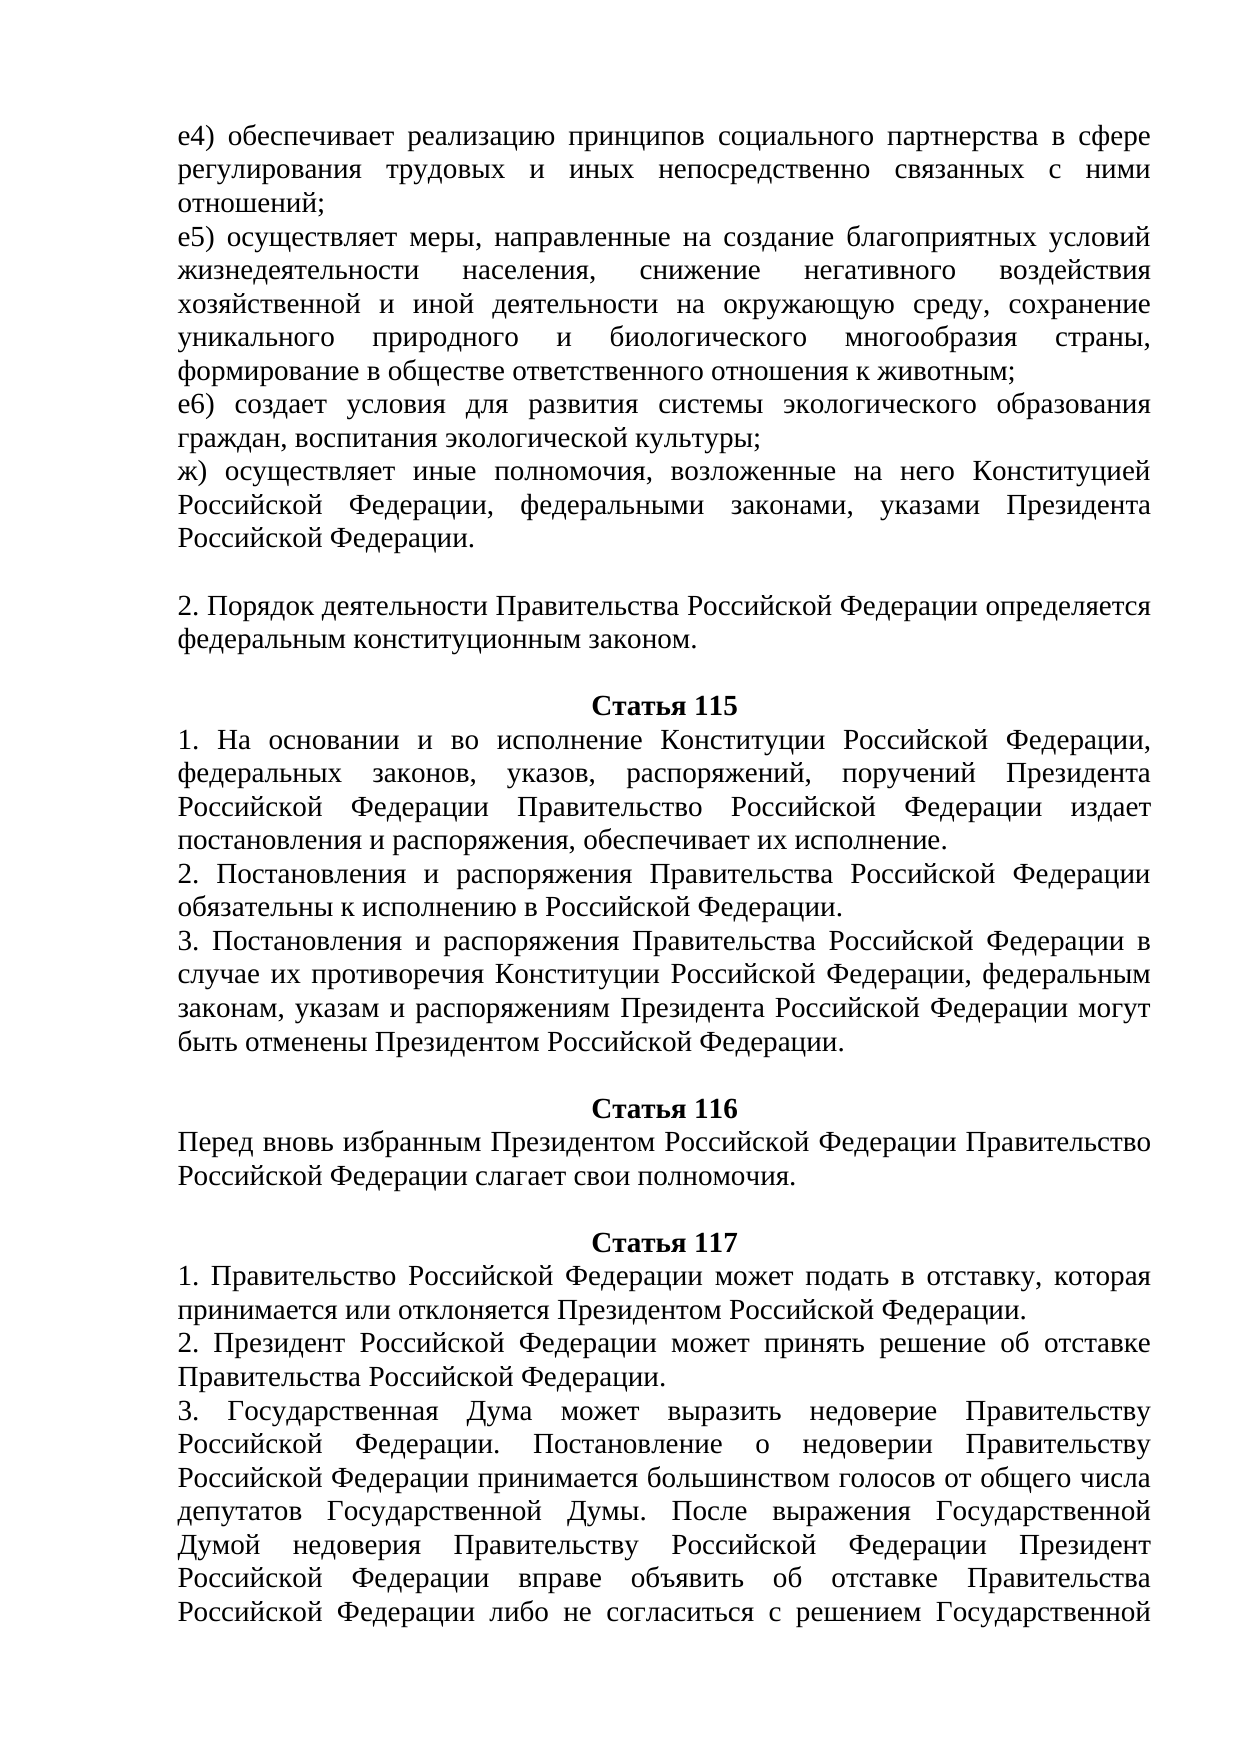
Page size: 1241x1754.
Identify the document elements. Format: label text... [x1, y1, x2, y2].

text 1. На основании и во исполнение Конституции Российской Федерации, федеральных законов, указов, распоряжений, поручений Президента Российской Федерации Правительство Российской Федерации издает постановления и распоряжения, обеспечивает их исполнение. [177, 722, 1152, 856]
text 2. Порядок деятельности Правительства Российской Федерации определяется федеральным конституционным законом. [177, 588, 1152, 655]
text е4) обеспечивает реализацию принципов социального партнерства в сфере регулирования трудовых и иных непосредственно связанных с ними отношений; [177, 118, 1152, 219]
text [177, 1393, 1152, 1627]
text е5) осуществляет меры, направленные на создание благоприятных условий жизнедеятельности населения, снижение негативного воздействия хозяйственной и иной деятельности на окружающую среду, сохранение уникального природного и биологического многообразия страны, формирование в обществе ответственного отношения к животным; [177, 219, 1152, 386]
text е6) создает условия для развития системы экологического образования граждан, воспитания экологической культуры; [177, 386, 1152, 453]
text 1. Правительство Российской Федерации может подать в отставку, которая принимается или отклоняется Президентом Российской Федерации. [177, 1258, 1152, 1326]
text Статья 117 [177, 1225, 1152, 1258]
text ж) осуществляет иные полномочия, возложенные на него Конституцией Российской Федерации, федеральными законами, указами Президента Российской Федерации. [177, 453, 1152, 554]
text 2. Постановления и распоряжения Правительства Российской Федерации обязательны к исполнению в Российской Федерации. [177, 856, 1152, 923]
text 2. Президент Российской Федерации может принять решение об отставке Правительства Российской Федерации. [177, 1326, 1152, 1393]
text Статья 116 [177, 1091, 1152, 1124]
text 3. Постановления и распоряжения Правительства Российской Федерации в случае их противоречия Конституции Российской Федерации, федеральным законам, указам и распоряжениям Президента Российской Федерации могут быть отменены Президентом Российской Федерации. [177, 923, 1152, 1057]
text Перед вновь избранным Президентом Российской Федерации Правительство Российской Федерации слагает свои полномочия. [177, 1124, 1152, 1191]
text Статья 115 [177, 688, 1152, 722]
